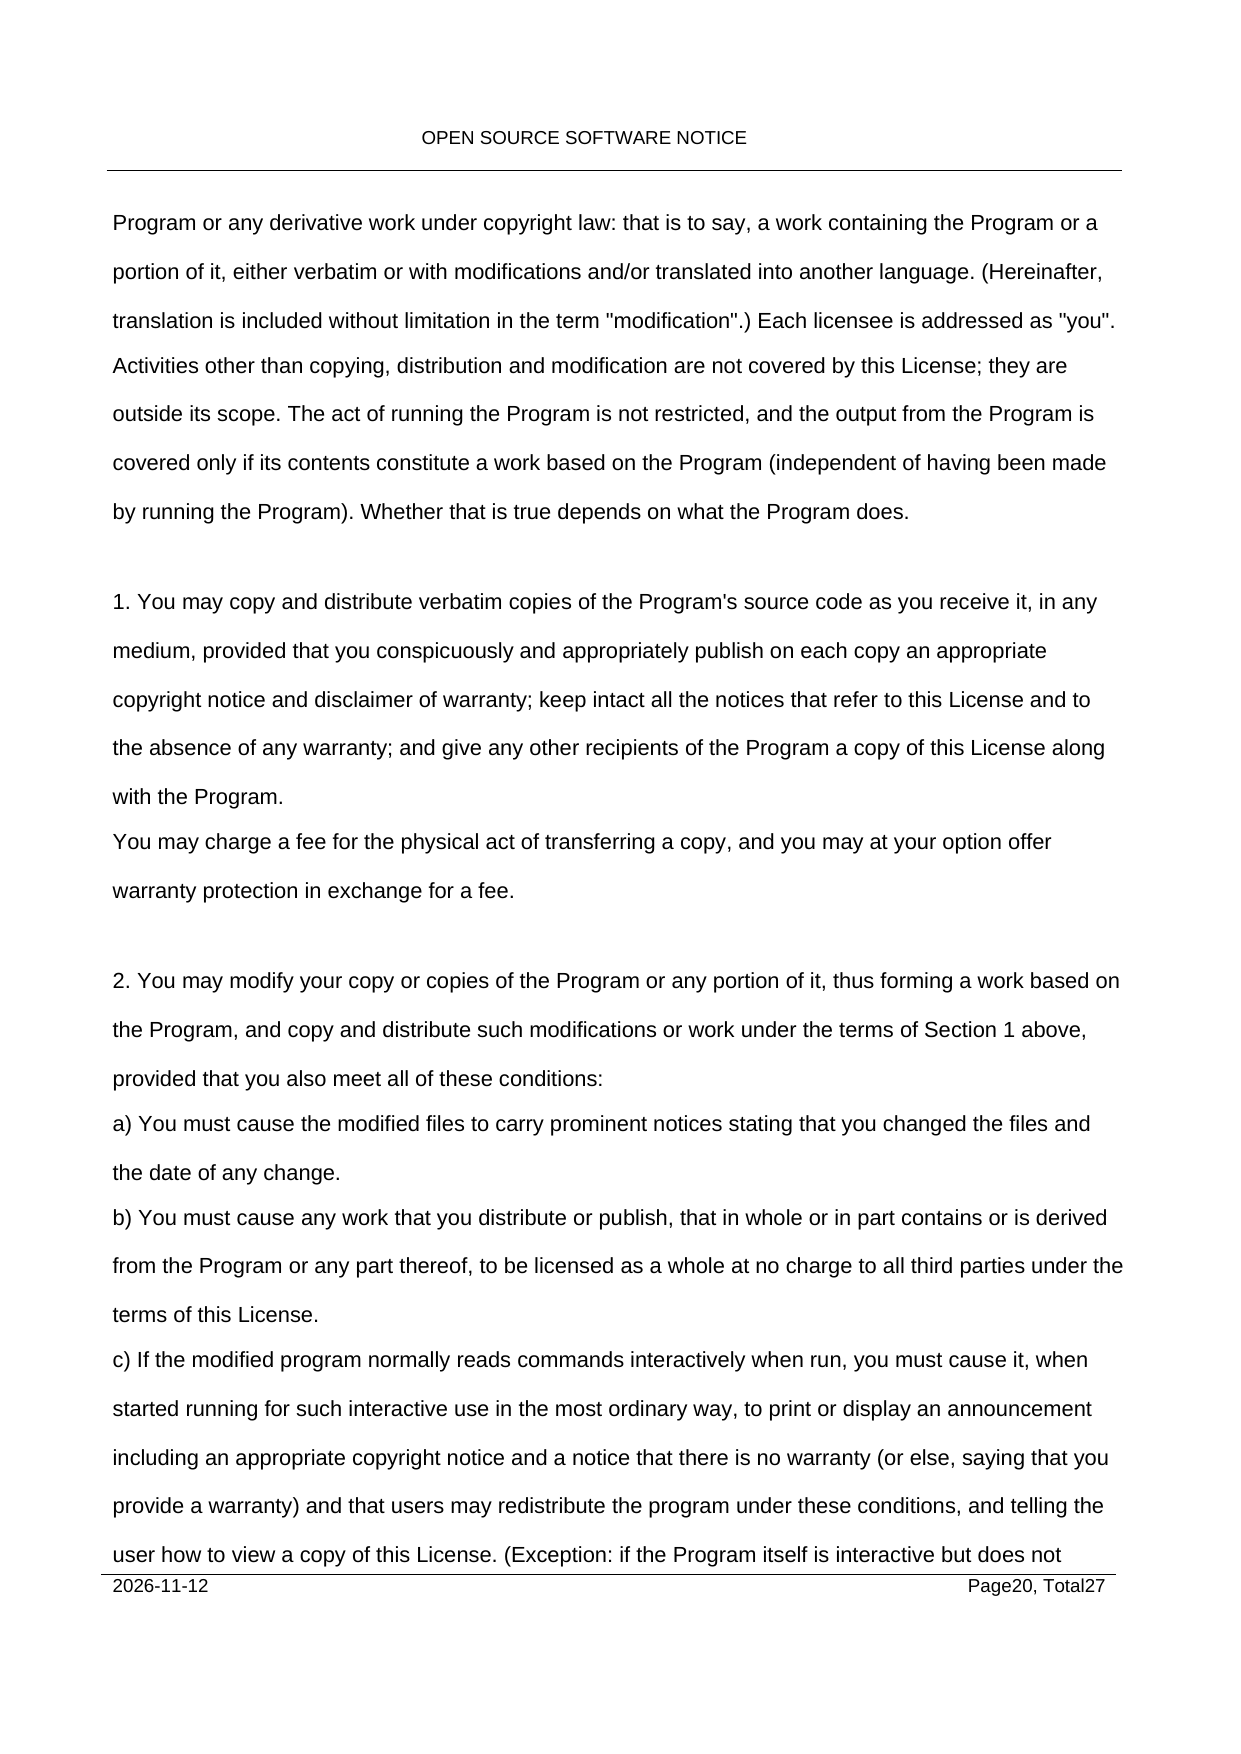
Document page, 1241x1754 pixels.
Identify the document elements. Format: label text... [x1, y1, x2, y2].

text You may charge a fee for the physical act of transferring a copy, and you may at your option offer warranty protection in exchange for a fee. [112, 826, 1128, 907]
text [112, 206, 1128, 336]
text 1. You may copy and distribute verbatim copies of the Program's source code as you receive it, in any medium, provided that you conspicuously and appropriately publish on each copy an appropriate copyright notice and disclaimer of warranty; keep intact all the notices that refer to this License and to the absence of any warranty; and give any other recipients of the Program a copy of this License along with the Program. [112, 585, 1128, 813]
text 2. You may modify your copy or copies of the Program or any portion of it, thus forming a work based on the Program, and copy and distribute such modifications or work under the terms of Section 1 above, provided that you also meet all of these conditions: [112, 964, 1128, 1094]
text a) You must cause the modified files to carry prominent notices stating that you changed the files and the date of any change. [112, 1107, 1128, 1188]
text b) You must cause any work that you distribute or publish, that in whole or in part contains or is derived from the Program or any part thereof, to be licensed as a whole at no charge to all third parties under the terms of this License. [112, 1201, 1128, 1331]
text Activities other than copying, distribution and modification are not covered by this License; they are outside its scope. The act of running the Program is not restricted, and the output from the Program is covered only if its contents constitute a work based on the Program (independent of having been made by running the Program). Whether that is true depends on what the Program does. [112, 349, 1128, 528]
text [112, 1343, 1128, 1571]
